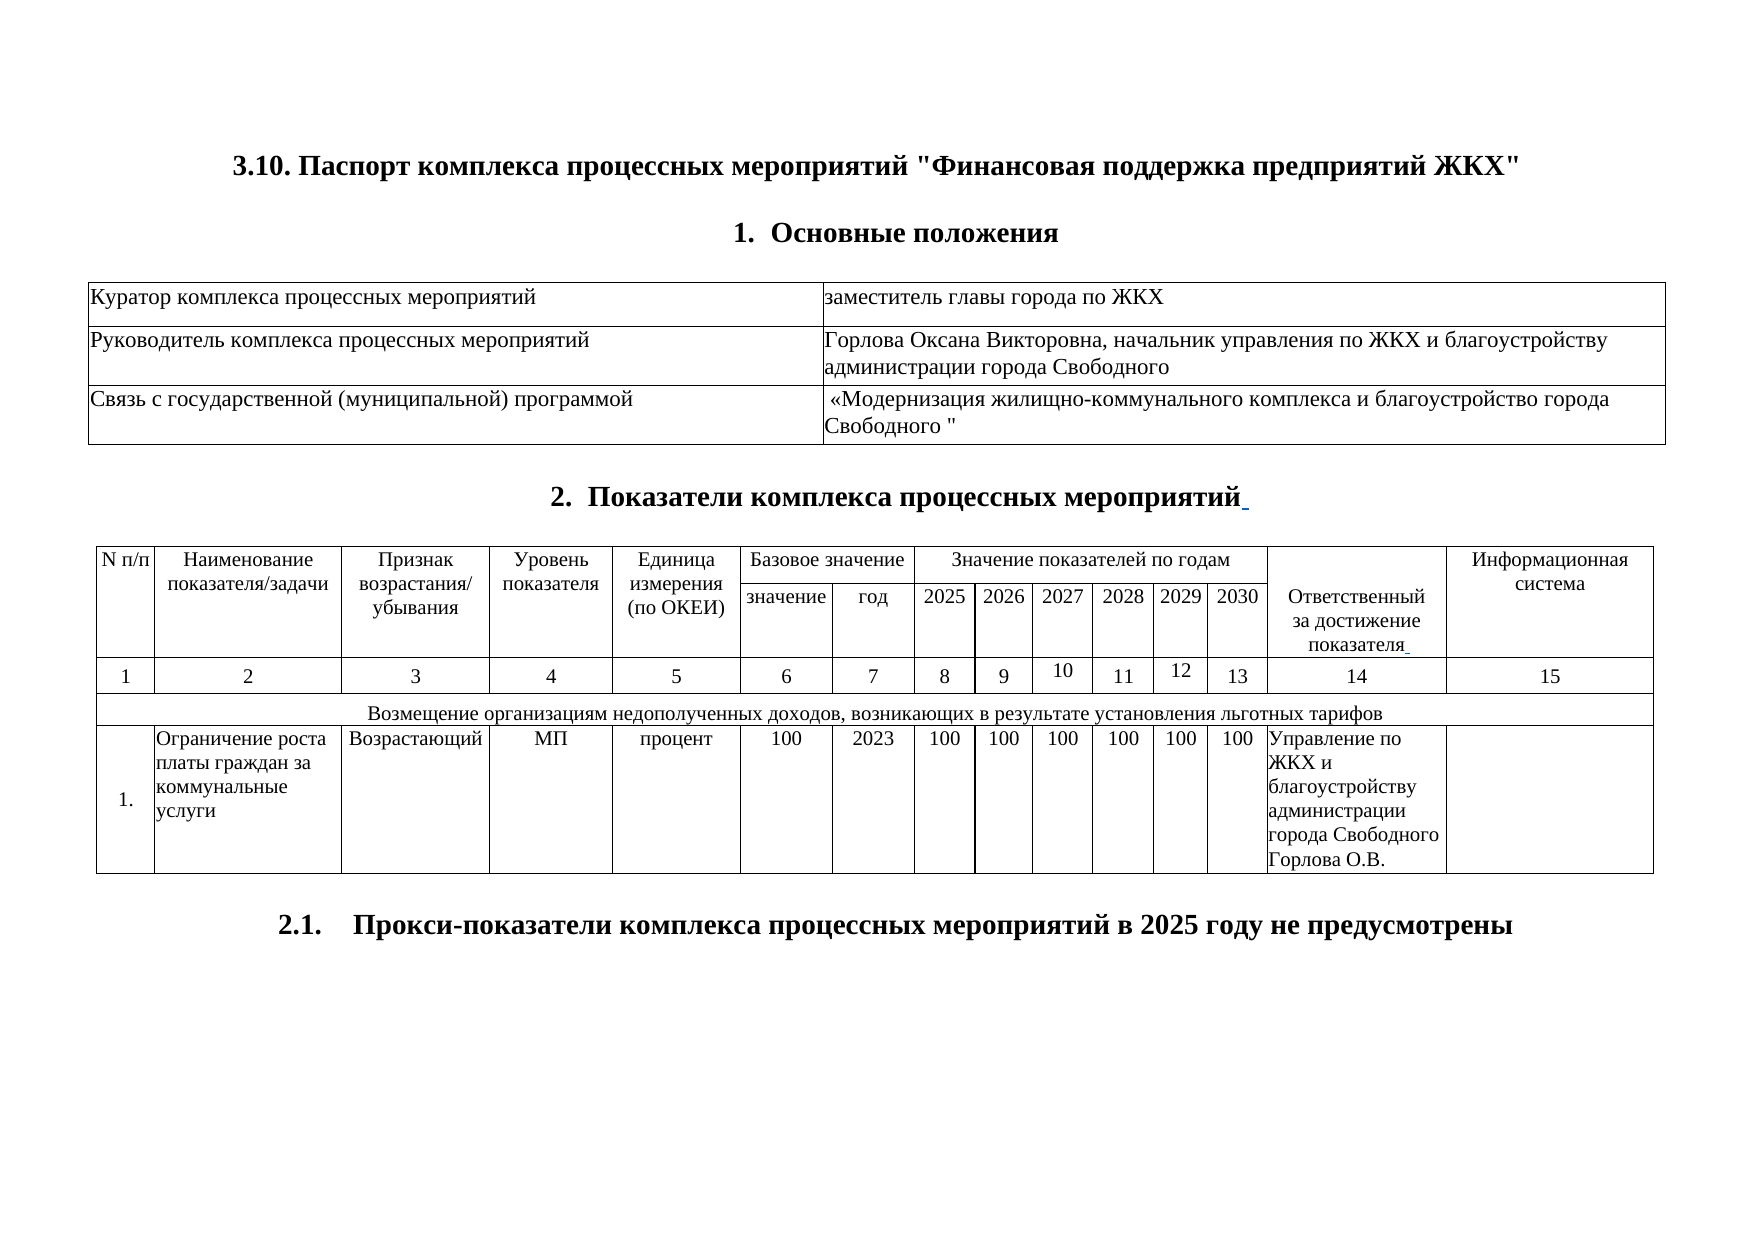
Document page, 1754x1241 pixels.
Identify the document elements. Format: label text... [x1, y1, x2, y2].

table_header заместитель главы города по ЖКХ [824, 283, 1665, 326]
list Показатели комплекса процессных мероприятий [126, 479, 1665, 512]
table_header [1268, 547, 1446, 583]
table_cell Возрастающий [342, 726, 489, 872]
table_header Куратор комплекса процессных мероприятий [89, 283, 823, 326]
table_cell 13 [1208, 658, 1267, 693]
table_cell 2026 [976, 584, 1032, 657]
table_header Уровень показателя [490, 547, 612, 657]
table_cell 2 [155, 658, 341, 693]
table_cell 7 [833, 658, 914, 693]
table_header Признак возрастания/ убывания [342, 547, 489, 657]
table_cell 8 [915, 658, 974, 693]
table_cell Руководитель комплекса процессных мероприятий [89, 327, 823, 384]
table_cell 1. [97, 726, 154, 872]
table_cell МП [490, 726, 612, 872]
table_cell процент [613, 726, 740, 872]
table_header N п/п [97, 547, 154, 657]
table_cell 2027 [1033, 584, 1092, 657]
table_cell значение [741, 584, 832, 657]
table_cell Возмещение организациям недополученных доходов, возникающих в результате установления льготных тарифов [97, 694, 1653, 725]
table_cell Управление по ЖКХ и благоустройству администрации города Свободного Горлова О.В. [1268, 726, 1446, 872]
table_cell Ответственный за достижение показателя [1268, 583, 1446, 657]
table_cell 10 [1033, 658, 1092, 693]
table_cell 100 [1154, 726, 1207, 872]
table_cell 100 [976, 726, 1032, 872]
table_cell 100 [1033, 726, 1092, 872]
table_cell 12 [1154, 658, 1207, 693]
table_cell 100 [741, 726, 832, 872]
table_cell 100 [1208, 726, 1267, 872]
table_cell 15 [1447, 658, 1653, 693]
table_cell 2028 [1093, 584, 1153, 657]
table_header Информационная система [1447, 547, 1653, 657]
table_cell 6 [741, 658, 832, 693]
table_cell 2029 [1154, 584, 1207, 657]
table_cell 2023 [833, 726, 914, 872]
table_cell [1447, 726, 1653, 872]
table_cell год [833, 584, 914, 657]
table_header Единица измерения (по ОКЕИ) [613, 547, 740, 657]
table_cell 1 [97, 658, 154, 693]
table_cell 11 [1093, 658, 1153, 693]
table_cell 5 [613, 658, 740, 693]
list Прокси-показатели комплекса процессных мероприятий в 2025 году не предусмотрены [126, 907, 1665, 941]
text 3.10. Паспорт комплекса процессных мероприятий "Финансовая поддержка предприятий ЖКХ" [89, 148, 1665, 181]
table_cell Связь с государственной (муниципальной) программой [89, 386, 823, 444]
table_cell 100 [915, 726, 974, 872]
table_cell Ограничение роста платы граждан за коммунальные услуги [155, 726, 341, 872]
table_header Значение показателей по годам [915, 547, 1267, 583]
table_cell 100 [1093, 726, 1153, 872]
list Основные положения [126, 215, 1665, 248]
table_cell 9 [976, 658, 1032, 693]
table_header Базовое значение [741, 547, 914, 583]
table_cell 14 [1268, 658, 1446, 693]
table_cell 4 [490, 658, 612, 693]
table_cell 2030 [1208, 584, 1267, 657]
table_cell 2025 [915, 584, 974, 657]
table_cell «Модернизация жилищно-коммунального комплекса и благоустройство города Свободного " [824, 386, 1665, 444]
table_cell Горлова Оксана Викторовна, начальник управления по ЖКХ и благоустройству администрации города Свободного [824, 327, 1665, 384]
table_cell 3 [342, 658, 489, 693]
table_header Наименование показателя/задачи [155, 547, 341, 657]
